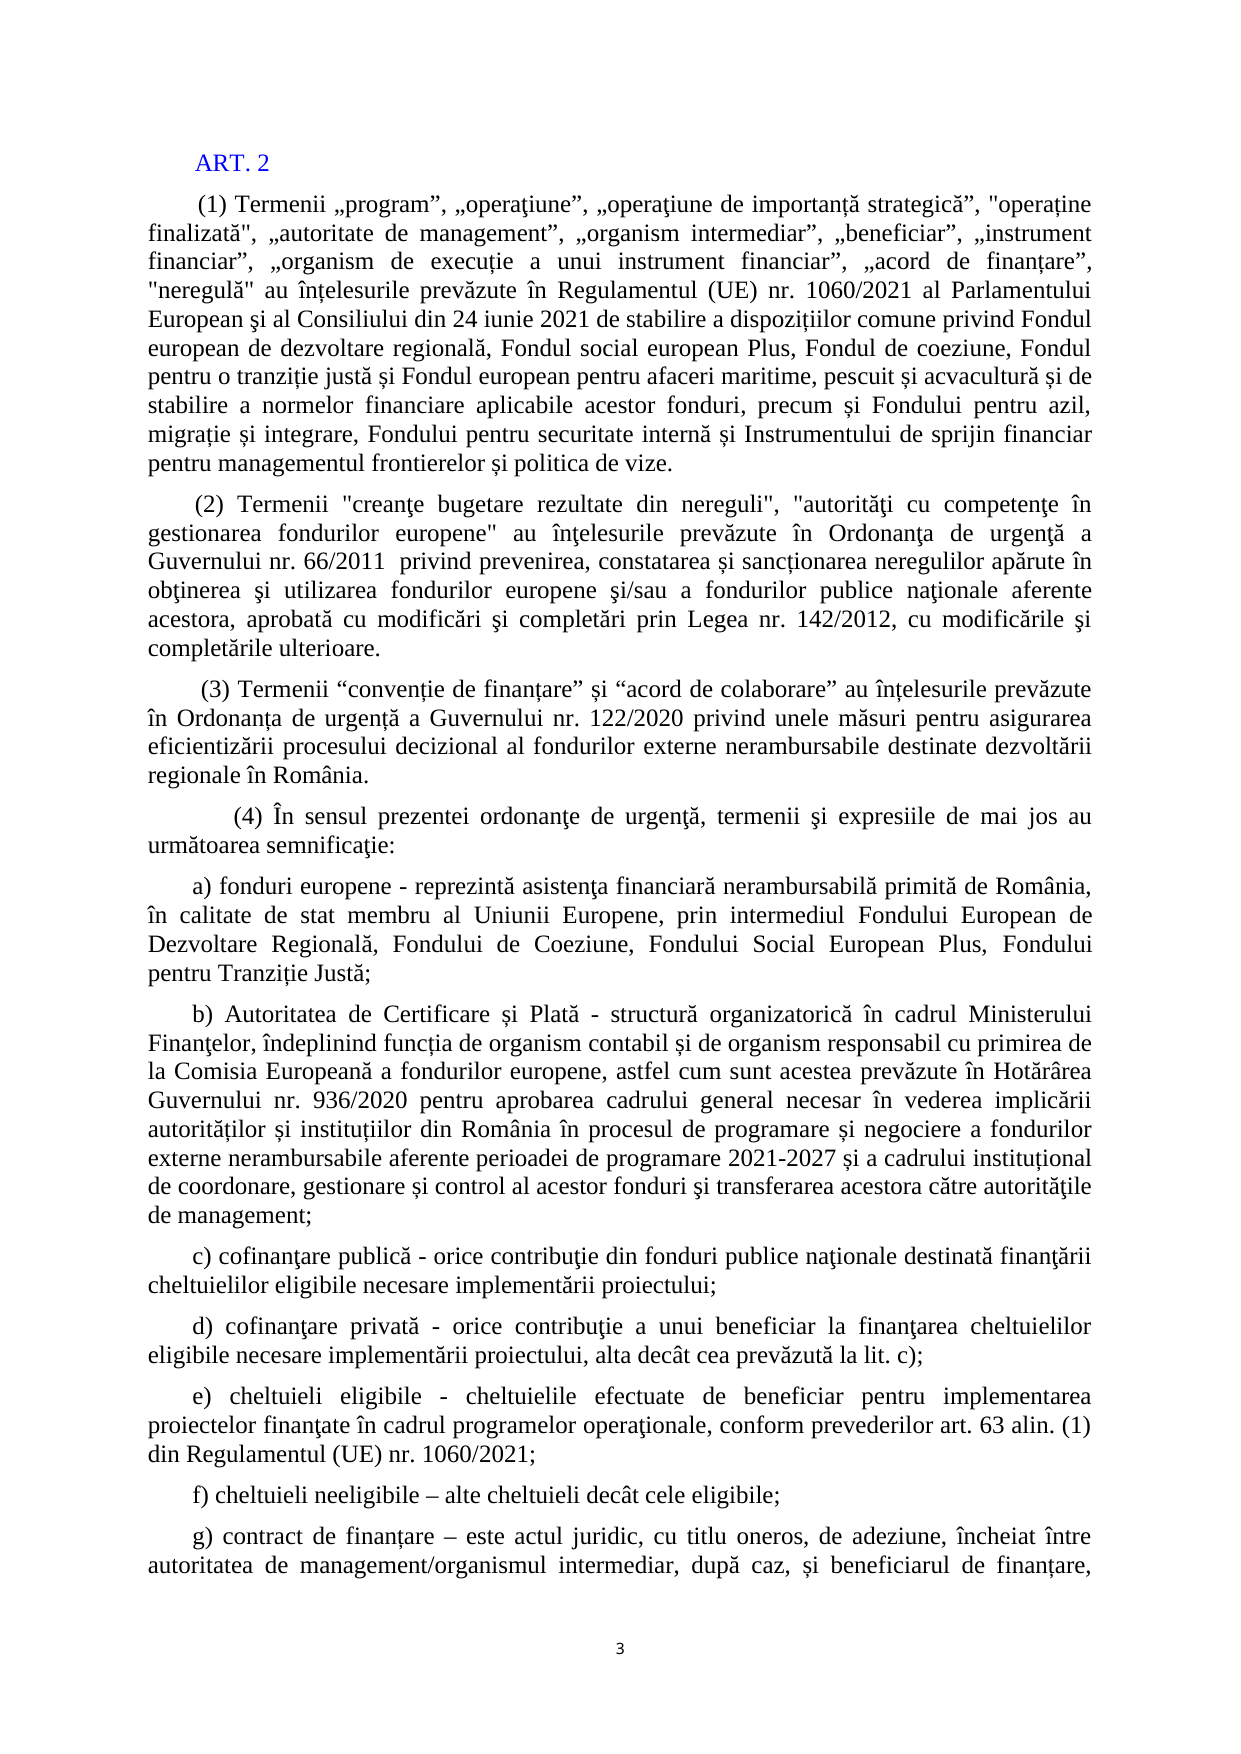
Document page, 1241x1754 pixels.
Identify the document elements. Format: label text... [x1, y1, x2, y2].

text (2) Termenii "creanţe bugetare rezultate din nereguli", "autorităţi cu competenţe în gestionarea fondurilor europene" au înţelesurile prevăzute în Ordonanţa de urgenţă a Guvernului nr. 66/2011 privind prevenirea, constatarea și sancționarea neregulilor apărute în obţinerea şi utilizarea fondurilor europene şi/sau a fondurilor publice naţionale aferente acestora, aprobată cu modificări şi completări prin Legea nr. 142/2012, cu modificările şi completările ulterioare. [148, 489, 1093, 661]
text f) cheltuieli neeligibile – alte cheltuieli decât cele eligibile; [148, 1480, 1093, 1509]
text ART. 2 [148, 148, 1093, 176]
text (1) Termenii „program”, „operaţiune”, „operaţiune de importanță strategică”, "operaține finalizată", „autoritate de management”, „organism intermediar”, „beneficiar”, „instrument financiar”, „organism de execuție a unui instrument financiar”, „acord de finanțare”, "neregulă" au înțelesurile prevăzute în Regulamentul (UE) nr. 1060/2021 al Parlamentului European şi al Consiliului din 24 iunie 2021 de stabilire a dispozițiilor comune privind Fondul european de dezvoltare regională, Fondul social european Plus, Fondul de coeziune, Fondul pentru o tranziție justă și Fondul european pentru afaceri maritime, pescuit și acvacultură și de stabilire a normelor financiare aplicabile acestor fonduri, precum și Fondului pentru azil, migrație și integrare, Fondului pentru securitate internă și Instrumentului de sprijin financiar pentru managementul frontierelor și politica de vize. [148, 189, 1093, 476]
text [148, 1521, 1093, 1579]
text c) cofinanţare publică - orice contribuţie din fonduri publice naţionale destinată finanţării cheltuielilor eligibile necesare implementării proiectului; [148, 1241, 1093, 1299]
text b) Autoritatea de Certificare și Plată - structură organizatorică în cadrul Ministerului Finanţelor, îndeplinind funcția de organism contabil și de organism responsabil cu primirea de la Comisia Europeană a fondurilor europene, astfel cum sunt acestea prevăzute în Hotărârea Guvernului nr. 936/2020 pentru aprobarea cadrului general necesar în vederea implicării autorităților și instituțiilor din România în procesul de programare și negociere a fondurilor externe nerambursabile aferente perioadei de programare 2021-2027 și a cadrului instituțional de coordonare, gestionare și control al acestor fonduri şi transferarea acestora către autorităţile de management; [148, 999, 1093, 1229]
text d) cofinanţare privată - orice contribuţie a unui beneficiar la finanţarea cheltuielilor eligibile necesare implementării proiectului, alta decât cea prevăzută la lit. c); [148, 1311, 1093, 1369]
text (4) În sensul prezentei ordonanţe de urgenţă, termenii şi expresiile de mai jos au următoarea semnificaţie: [148, 801, 1093, 859]
text e) cheltuieli eligibile - cheltuielile efectuate de beneficiar pentru implementarea proiectelor finanţate în cadrul programelor operaţionale, conform prevederilor art. 63 alin. (1) din Regulamentul (UE) nr. 1060/2021; [148, 1381, 1093, 1468]
text a) fonduri europene - reprezintă asistenţa financiară nerambursabilă primită de România, în calitate de stat membru al Uniunii Europene, prin intermediul Fondului European de Dezvoltare Regională, Fondului de Coeziune, Fondului Social European Plus, Fondului pentru Tranziție Justă; [148, 871, 1093, 986]
text (3) Termenii “convenție de finanțare” și “acord de colaborare” au înțelesurile prevăzute în Ordonanța de urgență a Guvernului nr. 122/2020 privind unele măsuri pentru asigurarea eficientizării procesului decizional al fondurilor externe nerambursabile destinate dezvoltării regionale în România. [148, 674, 1093, 789]
